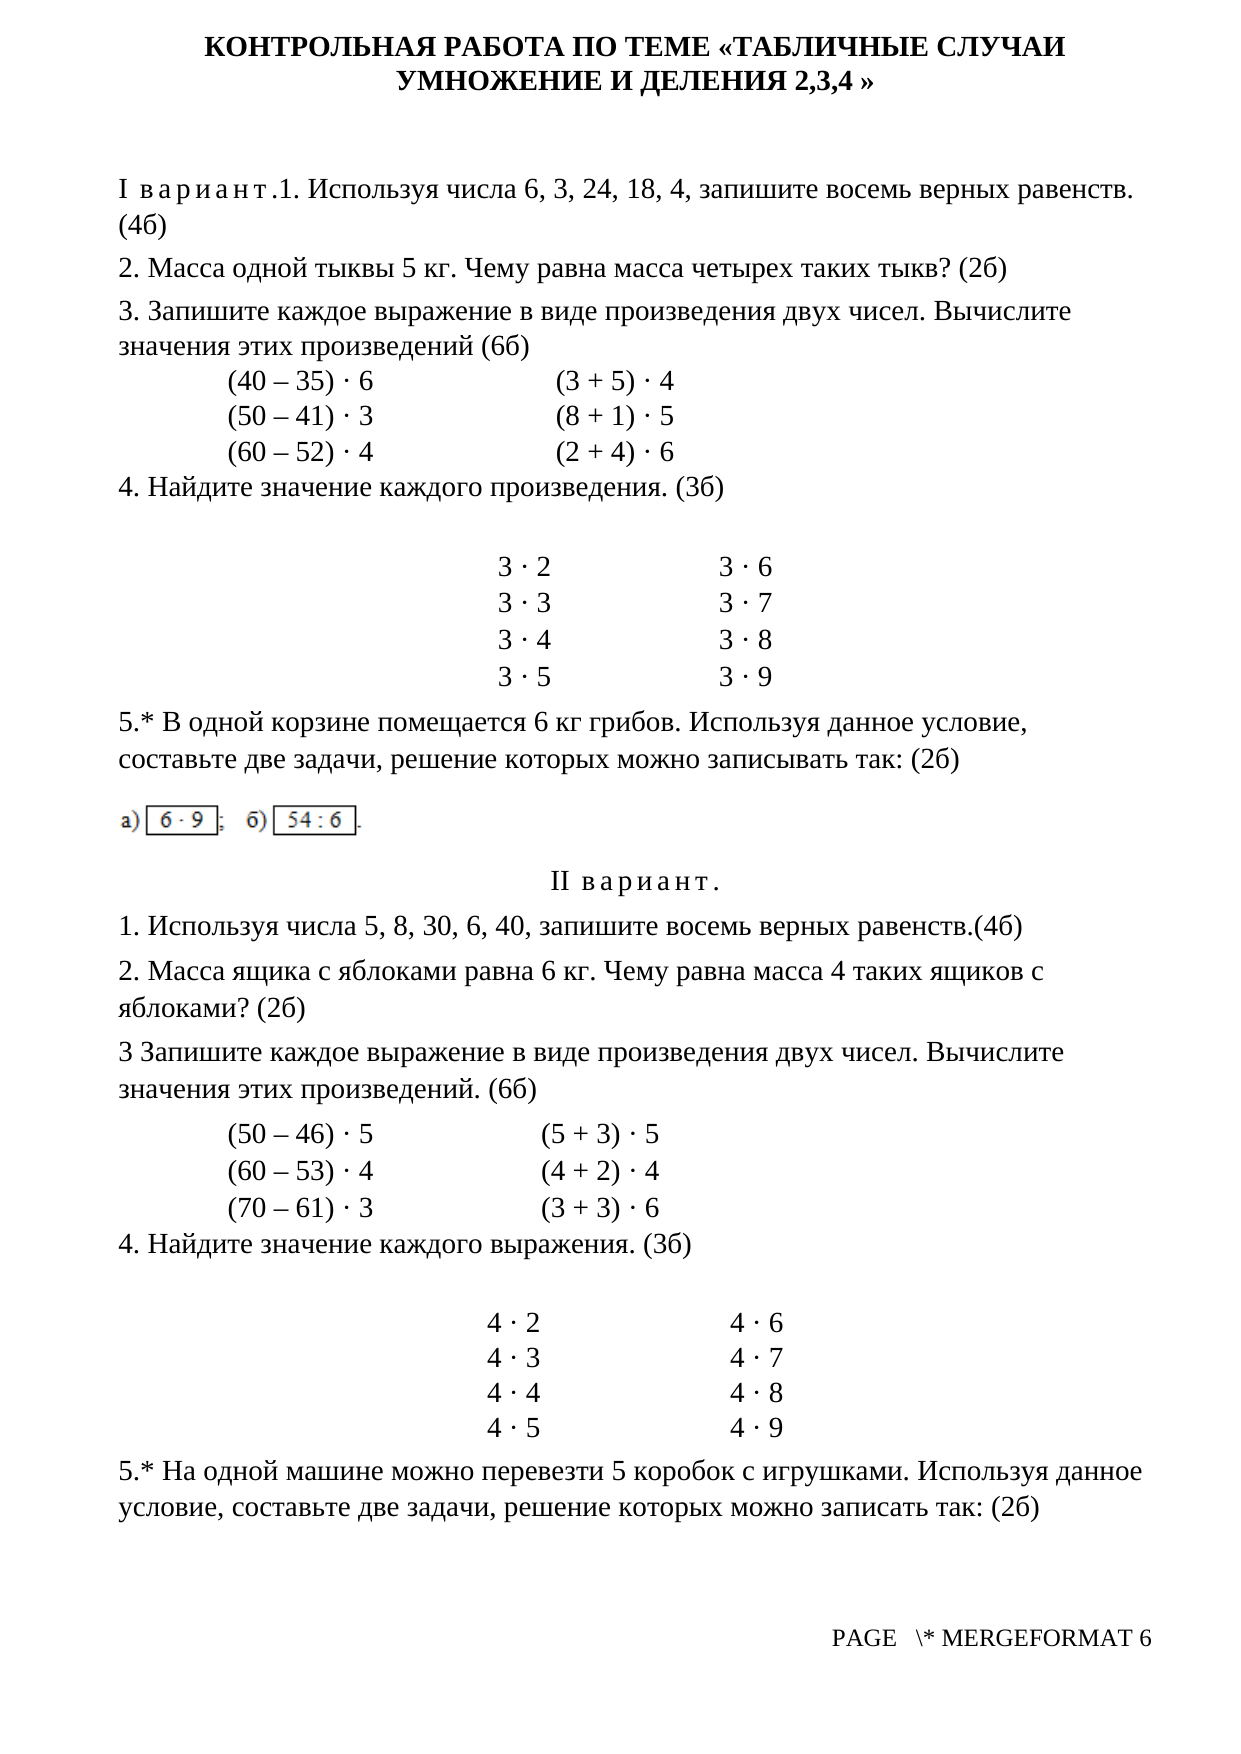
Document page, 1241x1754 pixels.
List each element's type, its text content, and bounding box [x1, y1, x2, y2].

text (70 – 61) · 3 (3 + 3) · 6 [227, 1190, 1152, 1223]
text (60 – 52) · 4 (2 + 4) · 6 [227, 434, 1152, 467]
text 4. Найдите значение каждого произведения. (3б) [118, 469, 1152, 502]
text (60 – 53) · 4 (4 + 2) · 4 [227, 1153, 1152, 1186]
text (50 – 46) · 5 (5 + 3) · 5 [227, 1116, 1152, 1149]
text (40 – 35) · 6 (3 + 5) · 4 [227, 363, 1152, 397]
text 3 · 5 3 · 9 [118, 659, 1152, 693]
text контрольная работа по теме «Табличные случаи умножение и деления 2,3,4 » [118, 29, 1152, 97]
picture [118, 793, 365, 845]
text 1. Используя числа 5, 8, 30, 6, 40, запишите восемь верных равенств.(4б) [118, 908, 1152, 942]
text 4 · 4 4 · 8 [118, 1375, 1152, 1409]
text 2. Масса ящика с яблоками равна 6 кг. Чему равна масса 4 таких ящиков с яблоками? (2б) [118, 953, 1152, 1023]
text 4. Найдите значение каждого выражения. (3б) [118, 1227, 1152, 1260]
text 3 · 3 3 · 7 [118, 586, 1152, 619]
text 3 Запишите каждое выражение в виде произведения двух чисел. Вычислите значения этих произведений. (6б) [118, 1034, 1152, 1105]
text 4 · 5 4 · 9 [118, 1410, 1152, 1444]
text II вариант. [118, 863, 1152, 897]
text 2. Масса одной тыквы 5 кг. Чему равна масса четырех таких тыкв? (2б) [118, 250, 1152, 283]
text 3 · 4 3 · 8 [118, 622, 1152, 656]
text 4 · 2 4 · 6 [118, 1305, 1152, 1338]
text 3. Запишите каждое выражение в виде произведения двух чисел. Вычислите значения этих произведений (6б) [118, 293, 1152, 362]
text 5.* В одной корзине помещается 6 кг грибов. Используя данное условие, составьте две задачи, решение которых можно записывать так: (2б) [118, 704, 1152, 774]
text I вариант.1. Используя числа 6, 3, 24, 18, 4, запишите восемь верных равенств. (4б) [118, 172, 1152, 240]
text (50 – 41) · 3 (8 + 1) · 5 [227, 398, 1152, 432]
text 4 · 3 4 · 7 [118, 1340, 1152, 1373]
text 5.* На одной машине можно перевезти 5 коробок с игрушками. Используя данное условие, составьте две задачи, решение которых можно записать так: (2б) [118, 1453, 1152, 1522]
text 3 · 2 3 · 6 [118, 549, 1152, 582]
